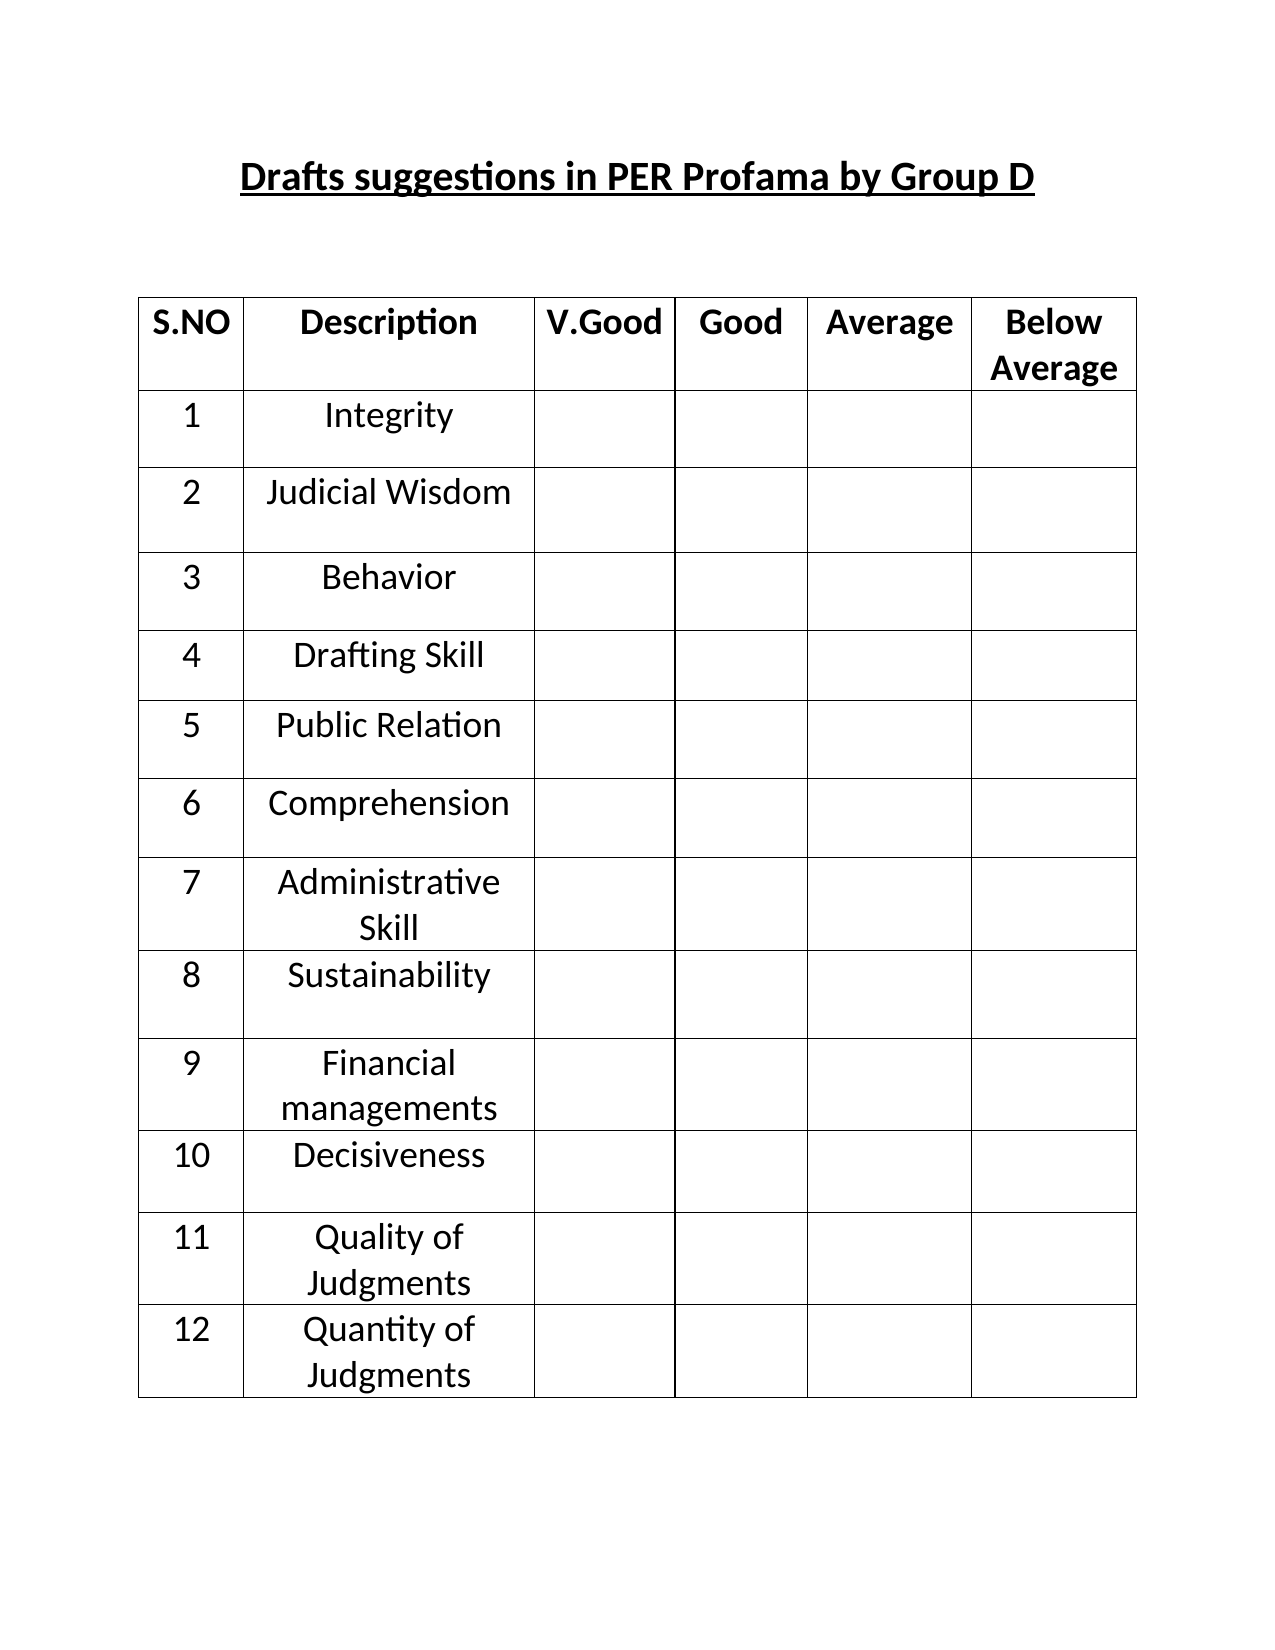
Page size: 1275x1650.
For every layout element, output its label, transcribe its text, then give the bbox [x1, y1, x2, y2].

table_cell [808, 1131, 971, 1212]
table_cell [676, 391, 807, 467]
table_cell [535, 468, 674, 552]
table_cell Quantity of Judgments [244, 1305, 534, 1397]
table_cell Sustainability [244, 951, 534, 1037]
table_cell Integrity [244, 391, 534, 467]
table_cell [676, 858, 807, 949]
table_cell [972, 779, 1136, 857]
table_cell [972, 701, 1136, 778]
table_cell 12 [139, 1305, 243, 1397]
table_cell 6 [139, 779, 243, 857]
table_cell Public Relation [244, 701, 534, 778]
table_cell [535, 701, 674, 778]
table_cell [676, 553, 807, 630]
table_cell [676, 1305, 807, 1397]
table_cell 7 [139, 858, 243, 949]
table_cell [808, 858, 971, 949]
table_cell [535, 553, 674, 630]
table_cell [535, 779, 674, 857]
table_cell [808, 951, 971, 1037]
table_cell [535, 858, 674, 949]
table_cell [535, 951, 674, 1037]
table_cell [972, 858, 1136, 949]
text Drafts suggestions in PER Profama by Group D [150, 150, 1125, 201]
table_cell [808, 631, 971, 699]
table_cell [808, 468, 971, 552]
table_cell Behavior [244, 553, 534, 630]
table_cell [808, 391, 971, 467]
table_cell [972, 1213, 1136, 1304]
table_cell Financial managements [244, 1039, 534, 1130]
table_cell 11 [139, 1213, 243, 1304]
table_cell [808, 1213, 971, 1304]
table_header V.Good [535, 298, 674, 389]
table_cell [972, 631, 1136, 699]
table_cell 4 [139, 631, 243, 699]
table_cell Comprehension [244, 779, 534, 857]
table_cell [535, 1213, 674, 1304]
table_cell [676, 631, 807, 699]
table_cell 3 [139, 553, 243, 630]
table_cell 8 [139, 951, 243, 1037]
table_cell [676, 779, 807, 857]
table_cell [808, 1039, 971, 1130]
table_cell [535, 1305, 674, 1397]
table_header Average [808, 298, 971, 389]
table_cell [972, 1039, 1136, 1130]
table_cell 9 [139, 1039, 243, 1130]
table_cell 10 [139, 1131, 243, 1212]
table_cell [676, 1213, 807, 1304]
table_header S.NO [139, 298, 243, 389]
table_header Description [244, 298, 534, 389]
table_header Good [676, 298, 807, 389]
table_cell [972, 391, 1136, 467]
table_cell [676, 1039, 807, 1130]
table_cell [676, 1131, 807, 1212]
table_cell [808, 553, 971, 630]
table_cell [676, 951, 807, 1037]
table_cell [535, 1131, 674, 1212]
table_cell Quality of Judgments [244, 1213, 534, 1304]
table_cell Decisiveness [244, 1131, 534, 1212]
table_cell Drafting Skill [244, 631, 534, 699]
table_cell 2 [139, 468, 243, 552]
table_cell [972, 468, 1136, 552]
table_header Below Average [972, 298, 1136, 389]
table_cell 1 [139, 391, 243, 467]
table_cell [676, 701, 807, 778]
table_cell [808, 701, 971, 778]
table_cell [972, 1305, 1136, 1397]
table_cell [972, 951, 1136, 1037]
table_cell [535, 1039, 674, 1130]
table_cell Judicial Wisdom [244, 468, 534, 552]
table_cell [676, 468, 807, 552]
table_cell [972, 1131, 1136, 1212]
table_cell [535, 391, 674, 467]
table_cell [808, 779, 971, 857]
table_cell [535, 631, 674, 699]
table_cell Administrative Skill [244, 858, 534, 949]
table_cell [808, 1305, 971, 1397]
table_cell [972, 553, 1136, 630]
table_cell 5 [139, 701, 243, 778]
